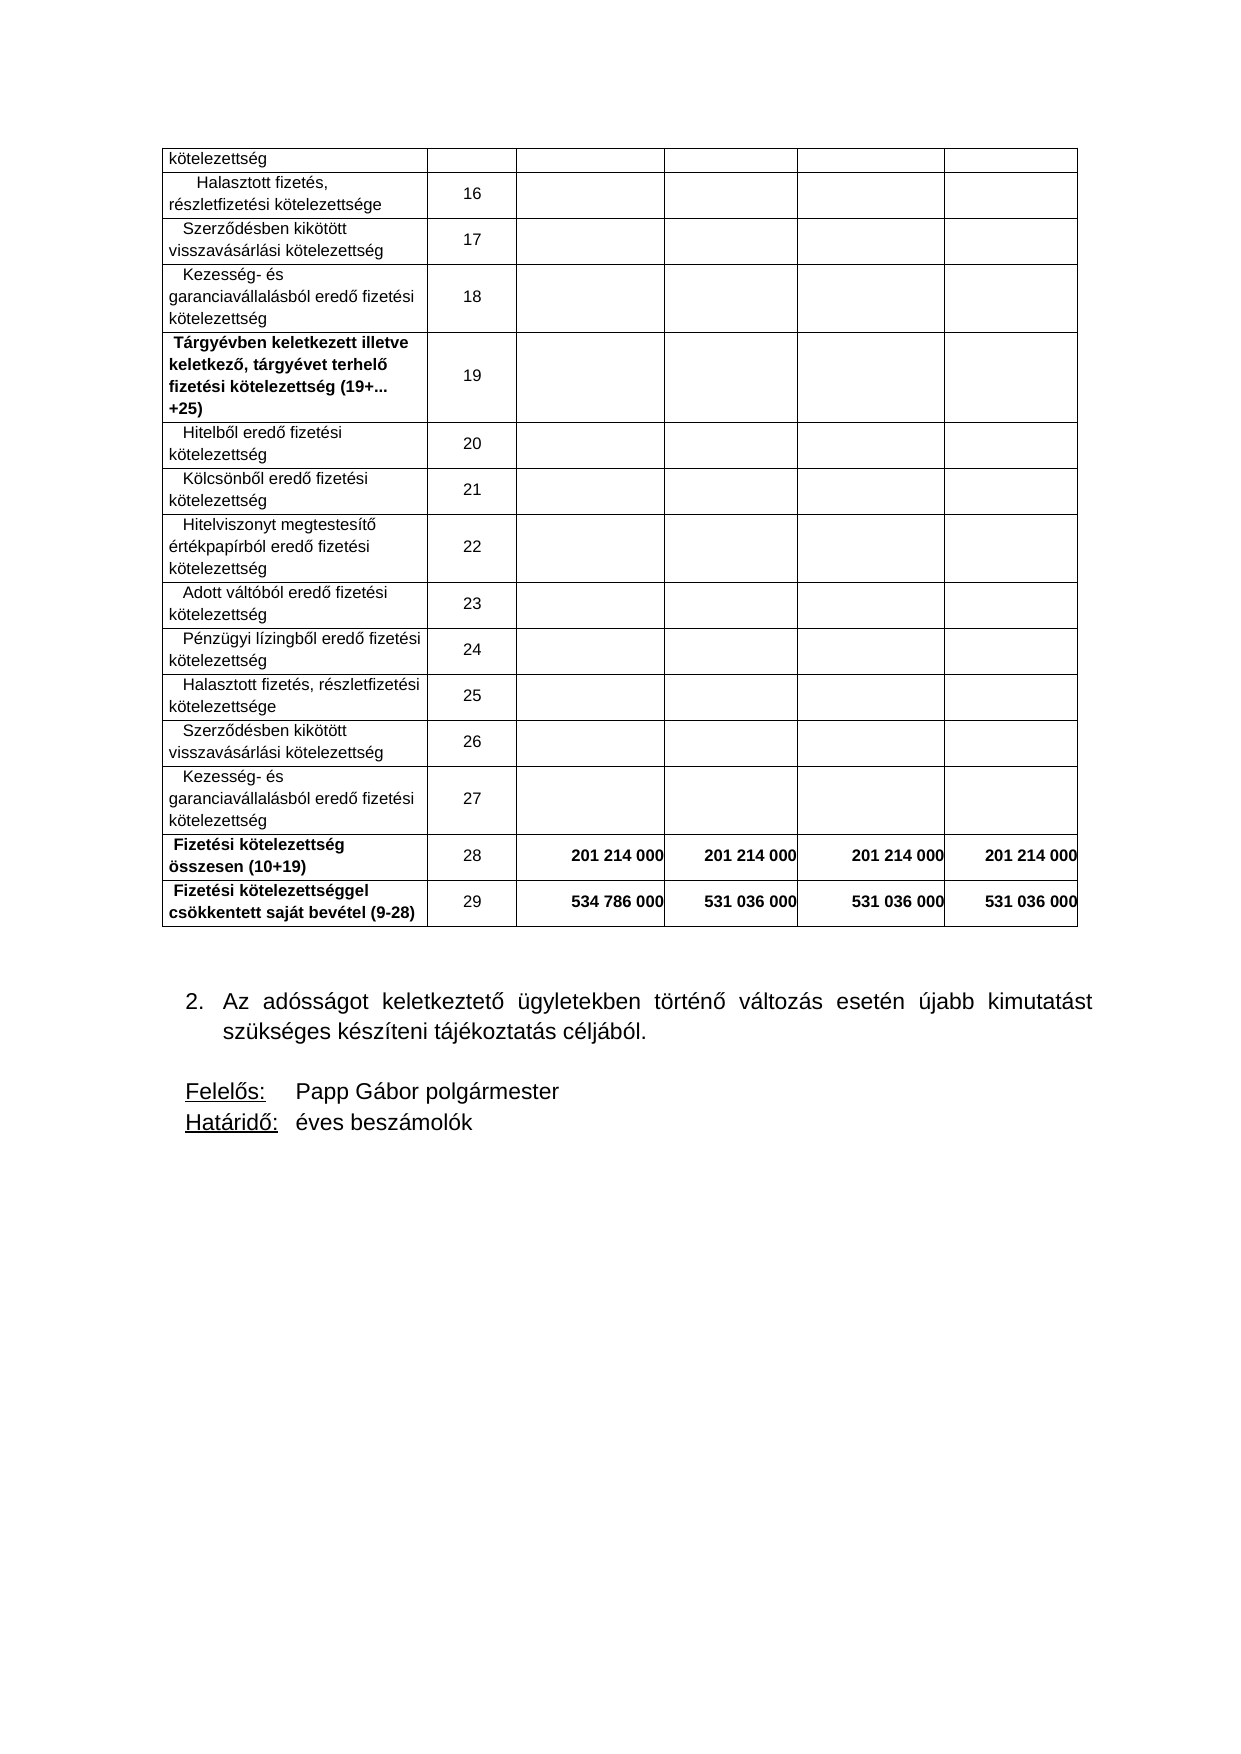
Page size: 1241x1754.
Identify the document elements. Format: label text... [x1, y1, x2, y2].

table_cell [798, 173, 944, 218]
table_cell 531 036 000 [945, 881, 1077, 926]
table_cell 24 [428, 629, 516, 674]
table_cell 25 [428, 675, 516, 720]
table_cell [945, 333, 1077, 422]
list Az adósságot keletkeztető ügyletekben történő változás esetén újabb kimutatást szükséges készíteni tájékoztatás céljából. [185, 988, 1093, 1044]
table_cell [945, 515, 1077, 582]
table_cell 201 214 000 [665, 835, 797, 880]
table_cell [665, 219, 797, 264]
table_cell 15 [428, 149, 516, 172]
table_cell [798, 469, 944, 514]
table_cell Kölcsönből eredő fizetési kötelezettség [163, 469, 427, 514]
table_cell [945, 149, 1077, 172]
table_cell 201 214 000 [798, 835, 944, 880]
table_cell [945, 173, 1077, 218]
table_cell Kezesség- és garanciavállalásból eredő fizetési kötelezettség [163, 767, 427, 834]
table_cell [517, 423, 664, 468]
table_cell [517, 173, 664, 218]
table_cell 201 214 000 [517, 835, 664, 880]
table_cell [665, 721, 797, 766]
text Felelős: Papp Gábor polgármester [148, 1078, 1093, 1104]
table_cell [798, 265, 944, 332]
table_cell [798, 767, 944, 834]
table_cell [945, 583, 1077, 628]
table_cell [945, 721, 1077, 766]
table_cell [665, 423, 797, 468]
table_cell 18 [428, 265, 516, 332]
table_cell Kezesség- és garanciavállalásból eredő fizetési kötelezettség [163, 265, 427, 332]
table_cell [517, 675, 664, 720]
table_cell 23 [428, 583, 516, 628]
table_cell Halasztott fizetés, részletfizetési kötelezettsége [163, 675, 427, 720]
table_cell 19 [428, 333, 516, 422]
table_cell Pénzügyi lízingből eredő fizetési kötelezettség [163, 629, 427, 674]
table_cell 16 [428, 173, 516, 218]
table_cell [665, 469, 797, 514]
table_cell [665, 675, 797, 720]
table_cell Hitelből eredő fizetési kötelezettség [163, 423, 427, 468]
table_cell [517, 515, 664, 582]
table_cell 531 036 000 [798, 881, 944, 926]
table_cell Fizetési kötelezettség összesen (10+19) [163, 835, 427, 880]
table_cell Szerződésben kikötött visszavásárlási kötelezettség [163, 721, 427, 766]
text Határidő: éves beszámolók [148, 1108, 1093, 1135]
table_cell 534 786 000 [517, 881, 664, 926]
table_cell [517, 149, 664, 172]
table_cell [798, 583, 944, 628]
table_cell 22 [428, 515, 516, 582]
table_cell [945, 423, 1077, 468]
table_cell Tárgyévben keletkezett illetve keletkező, tárgyévet terhelő fizetési kötelezettség (19+...+25) [163, 333, 427, 422]
table_cell [517, 721, 664, 766]
table_cell [945, 767, 1077, 834]
table_cell [517, 767, 664, 834]
table_cell 17 [428, 219, 516, 264]
table_cell [945, 219, 1077, 264]
table_cell 28 [428, 835, 516, 880]
table_cell Hitelviszonyt megtestesítő értékpapírból eredő fizetési kötelezettség [163, 515, 427, 582]
table_cell 201 214 000 [945, 835, 1077, 880]
table_cell [945, 629, 1077, 674]
table_cell [665, 629, 797, 674]
table_cell [517, 629, 664, 674]
table_cell [798, 515, 944, 582]
table_cell [798, 149, 944, 172]
table_cell [665, 173, 797, 218]
table_cell Adott váltóból eredő fizetési kötelezettség [163, 583, 427, 628]
table_cell [945, 265, 1077, 332]
table_cell [517, 333, 664, 422]
table_cell [665, 767, 797, 834]
table_cell [798, 333, 944, 422]
table_cell [517, 583, 664, 628]
table_cell Szerződésben kikötött visszavásárlási kötelezettség [163, 219, 427, 264]
table_cell Halasztott fizetés, részletfizetési kötelezettsége [163, 173, 427, 218]
table_cell [665, 515, 797, 582]
table_cell Fizetési kötelezettséggel csökkentett saját bevétel (9-28) [163, 881, 427, 926]
table_cell [517, 469, 664, 514]
table_cell 27 [428, 767, 516, 834]
table_cell [665, 583, 797, 628]
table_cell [163, 149, 427, 172]
table_cell [798, 675, 944, 720]
table_cell 26 [428, 721, 516, 766]
table_cell [665, 333, 797, 422]
table_cell [798, 423, 944, 468]
table_cell [798, 219, 944, 264]
table_cell 21 [428, 469, 516, 514]
table_cell [665, 149, 797, 172]
table_cell 20 [428, 423, 516, 468]
table_cell 531 036 000 [665, 881, 797, 926]
table_cell [945, 675, 1077, 720]
table_cell [798, 721, 944, 766]
table_cell [665, 265, 797, 332]
table_cell [517, 265, 664, 332]
table_cell [517, 219, 664, 264]
table_cell [798, 629, 944, 674]
table_cell 29 [428, 881, 516, 926]
table_cell [945, 469, 1077, 514]
